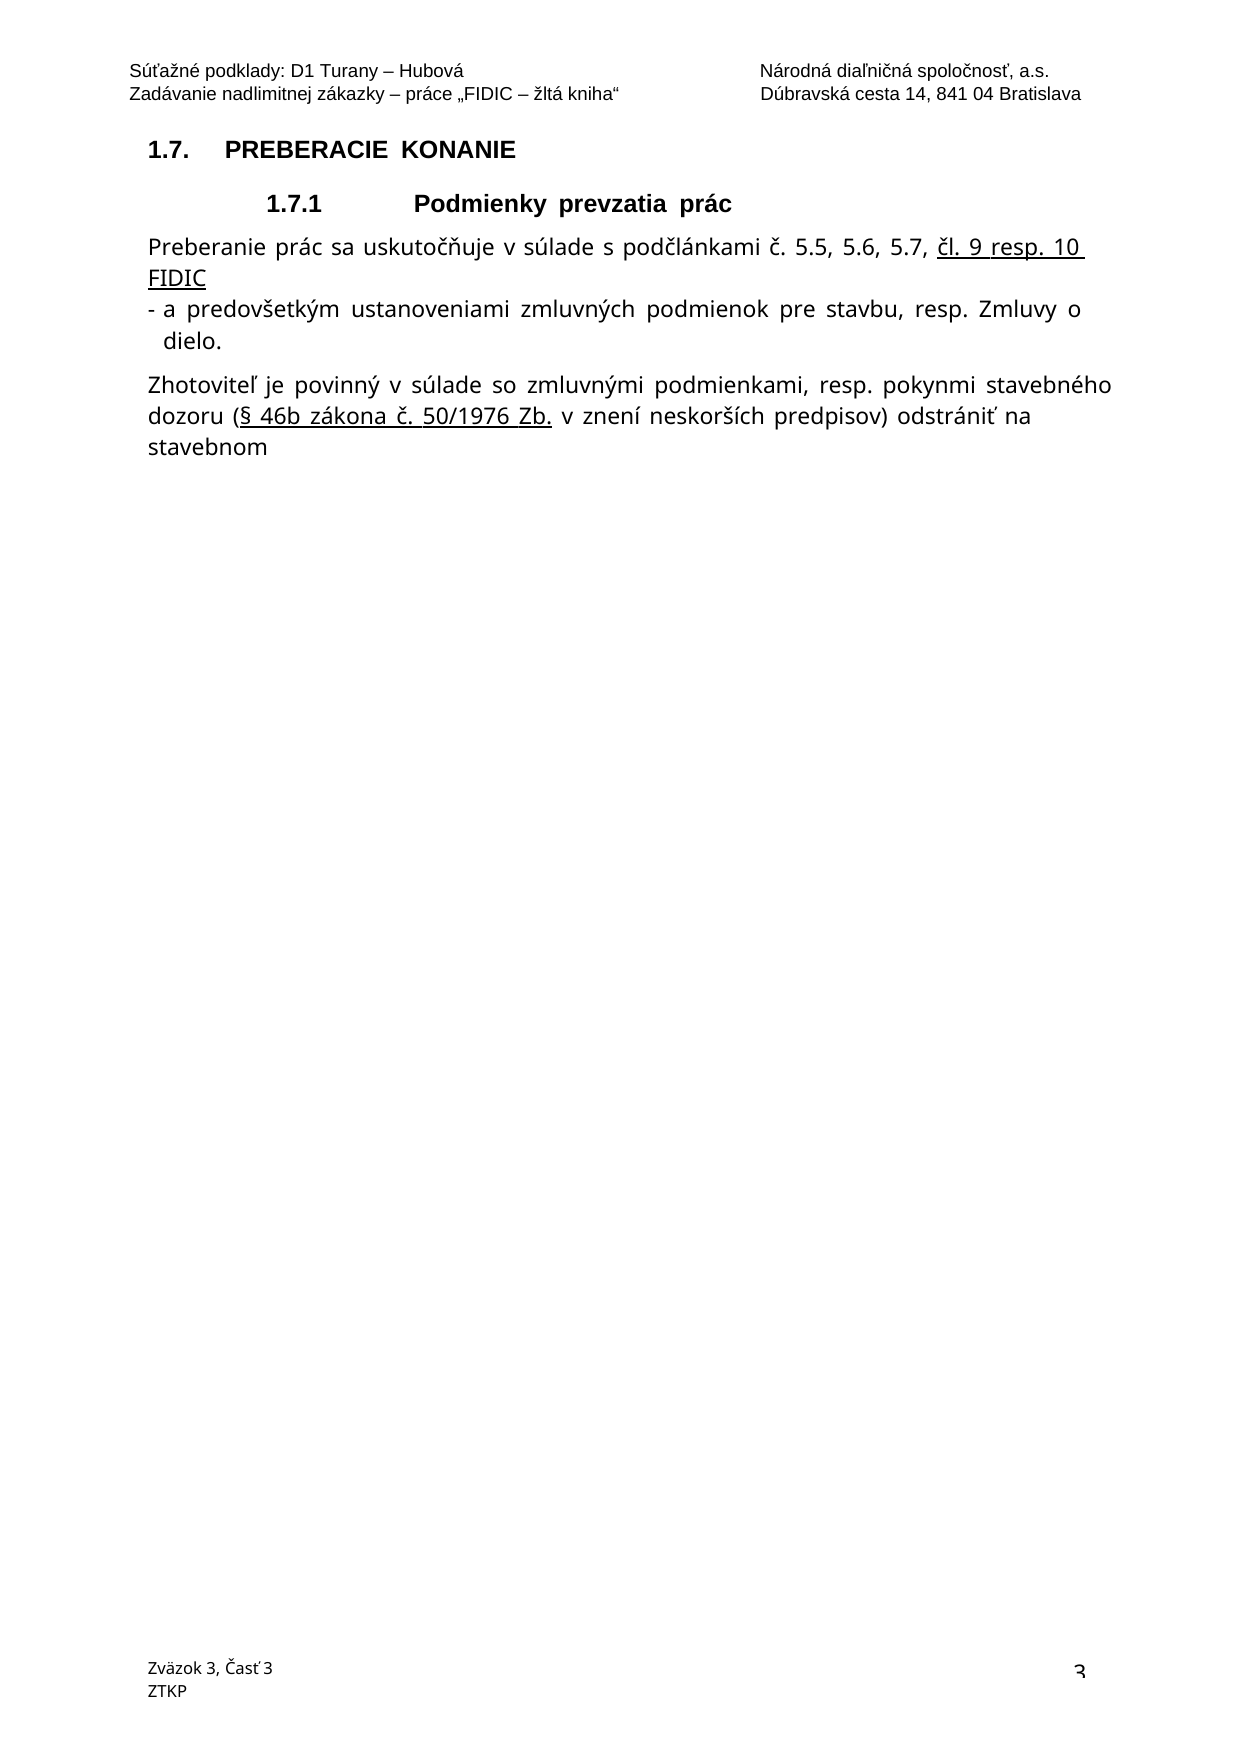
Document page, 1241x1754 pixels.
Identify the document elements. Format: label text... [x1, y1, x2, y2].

list a predovšetkým ustanoveniami zmluvných podmienok pre stavbu, resp. Zmluvy o dielo. [148, 293, 1134, 356]
text Preberanie prác sa uskutočňuje v súlade s podčlánkami č. 5.5, 5.6, 5.7, čl. 9 resp. 10 FIDIC [148, 231, 1134, 293]
text Zhotoviteľ je povinný v súlade so zmluvnými podmienkami, resp. pokynmi stavebného dozoru (§ 46b zákona č. 50/1976 Zb. v znení neskorších predpisov) odstrániť na stavebnom [148, 369, 1123, 463]
subtitle Podmienky prevzatia prác [266, 189, 1134, 218]
subtitle PREBERACIE KONANIE [148, 135, 1134, 164]
